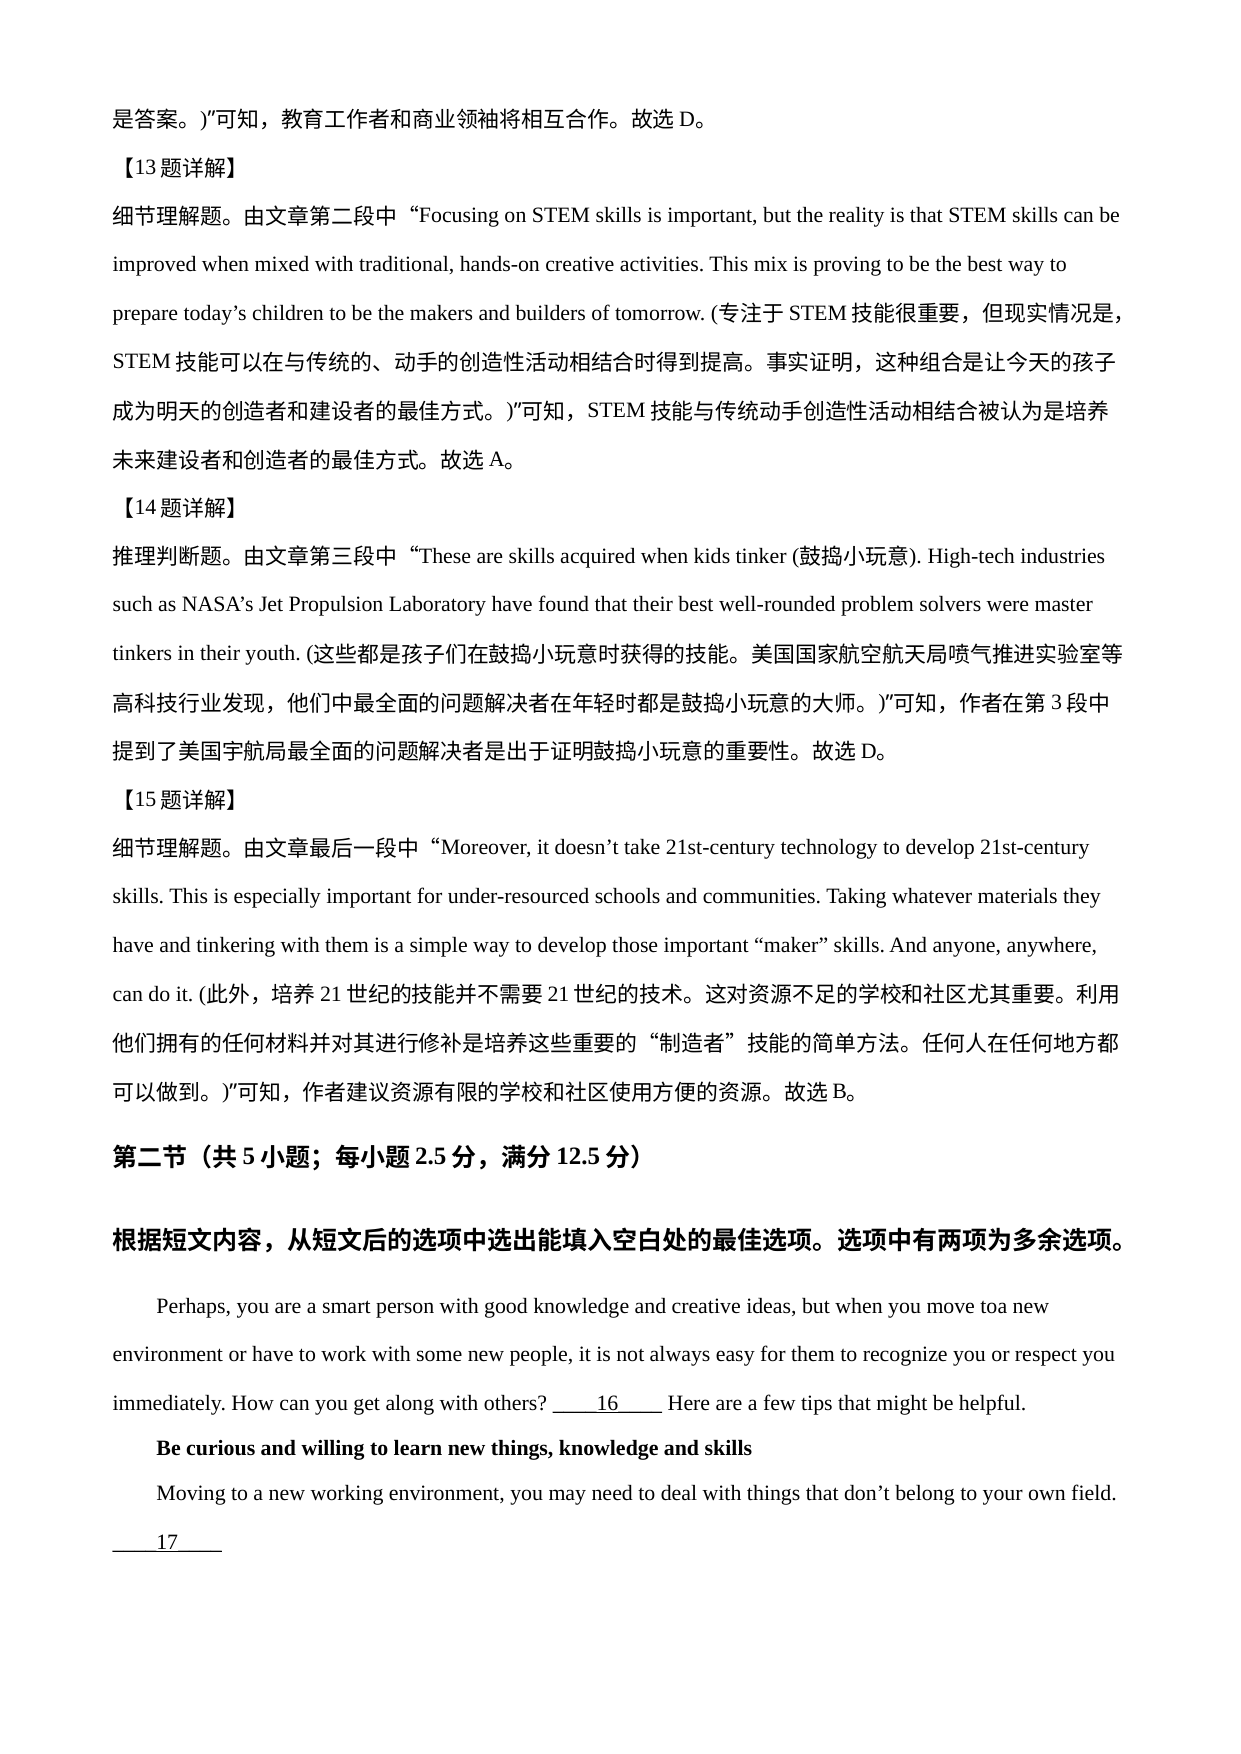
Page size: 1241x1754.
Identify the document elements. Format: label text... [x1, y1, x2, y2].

text 根据短文内容，从短文后的选项中选出能填入空白处的最佳选项。选项中有两项为多余选项。 [112, 1206, 1128, 1271]
text 推理判断题。由文章第三段中“These are skills acquired when kids tinker (鼓捣小玩意). High-tech industries such as NASA’s Jet Propulsion Laboratory have found that their best well-rounded problem solvers were master tinkers in their youth. (这些都是孩子们在鼓捣小玩意时获得的技能。美国国家航空航天局喷气推进实验室等高科技行业发现，他们中最全面的问题解决者在年轻时都是鼓捣小玩意的大师。)”可知，作者在第3段中提到了美国宇航局最全面的问题解决者是出于证明鼓捣小玩意的重要性。故选D。 [112, 539, 1128, 766]
text Be curious and willing to learn new things, knowledge and skills [112, 1432, 1128, 1464]
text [112, 102, 1128, 134]
text 【15题详解】 [112, 782, 1128, 815]
text Perhaps, you are a smart person with good knowledge and creative ideas, but when you move toa new environment or have to work with some new people, it is not always easy for them to recognize you or respect you immediately. How can you get along with others? ____16____ Here are a few tips that might be helpful. [112, 1289, 1128, 1419]
text 细节理解题。由文章最后一段中“Moreover, it doesn’t take 21st-century technology to develop 21st-century skills. This is especially important for under-resourced schools and communities. Taking whatever materials they have and tinkering with them is a simple way to develop those important “maker” skills. And anyone, anywhere, can do it. (此外，培养21世纪的技能并不需要21世纪的技术。这对资源不足的学校和社区尤其重要。利用他们拥有的任何材料并对其进行修补是培养这些重要的“制造者”技能的简单方法。任何人在任何地方都可以做到。)”可知，作者建议资源有限的学校和社区使用方便的资源。故选B。 [112, 831, 1128, 1107]
text 第二节（共5小题；每小题2.5分，满分12.5分） [112, 1123, 1128, 1188]
text 细节理解题。由文章第二段中“Focusing on STEM skills is important, but the reality is that STEM skills can be improved when mixed with traditional, hands-on creative activities. This mix is proving to be the best way to prepare today’s children to be the makers and builders of tomorrow. (专注于STEM技能很重要，但现实情况是，STEM技能可以在与传统的、动手的创造性活动相结合时得到提高。事实证明，这种组合是让今天的孩子成为明天的创造者和建设者的最佳方式。)”可知，STEM技能与传统动手创造性活动相结合被认为是培养未来建设者和创造者的最佳方式。故选A。 [112, 198, 1128, 475]
text 【14题详解】 [112, 491, 1128, 523]
text Moving to a new working environment, you may need to deal with things that don’t belong to your own field. ____17____ [112, 1477, 1128, 1558]
text 【13题详解】 [112, 150, 1128, 183]
